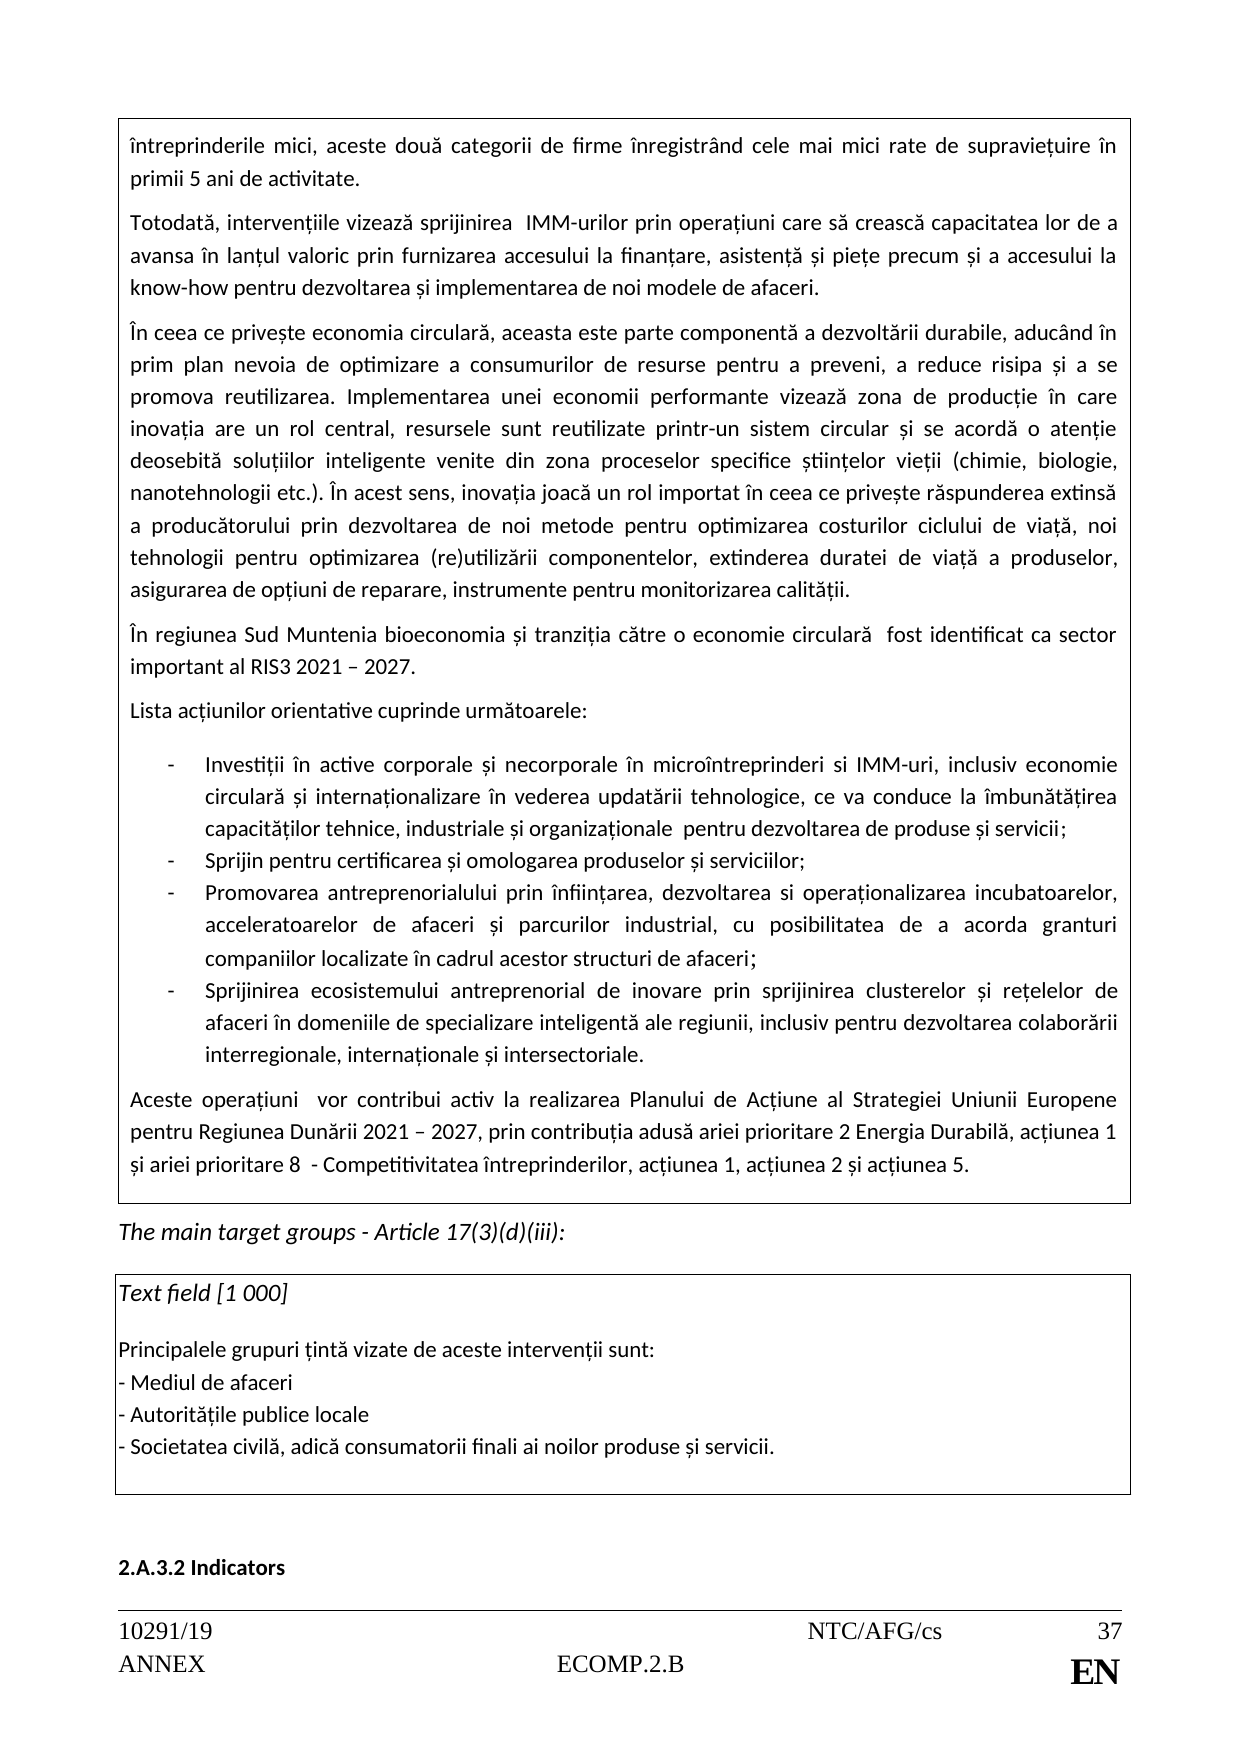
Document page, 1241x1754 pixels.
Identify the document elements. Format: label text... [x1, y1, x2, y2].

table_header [119, 119, 1130, 1202]
text - Mediul de afaceri [116, 1364, 1130, 1396]
text - Societatea civilă, adică consumatorii finali ai noilor produse și servicii. [116, 1429, 1130, 1460]
text 2.A.3.2 Indicators [118, 1553, 1122, 1581]
text The main target groups - Article 17(3)(d)(iii): [118, 1216, 1122, 1246]
text Principalele grupuri țintă vizate de aceste intervenții sunt: [116, 1332, 1130, 1363]
text - Autoritățile publice locale [116, 1397, 1130, 1428]
text Text field [1 000] [116, 1275, 1130, 1308]
